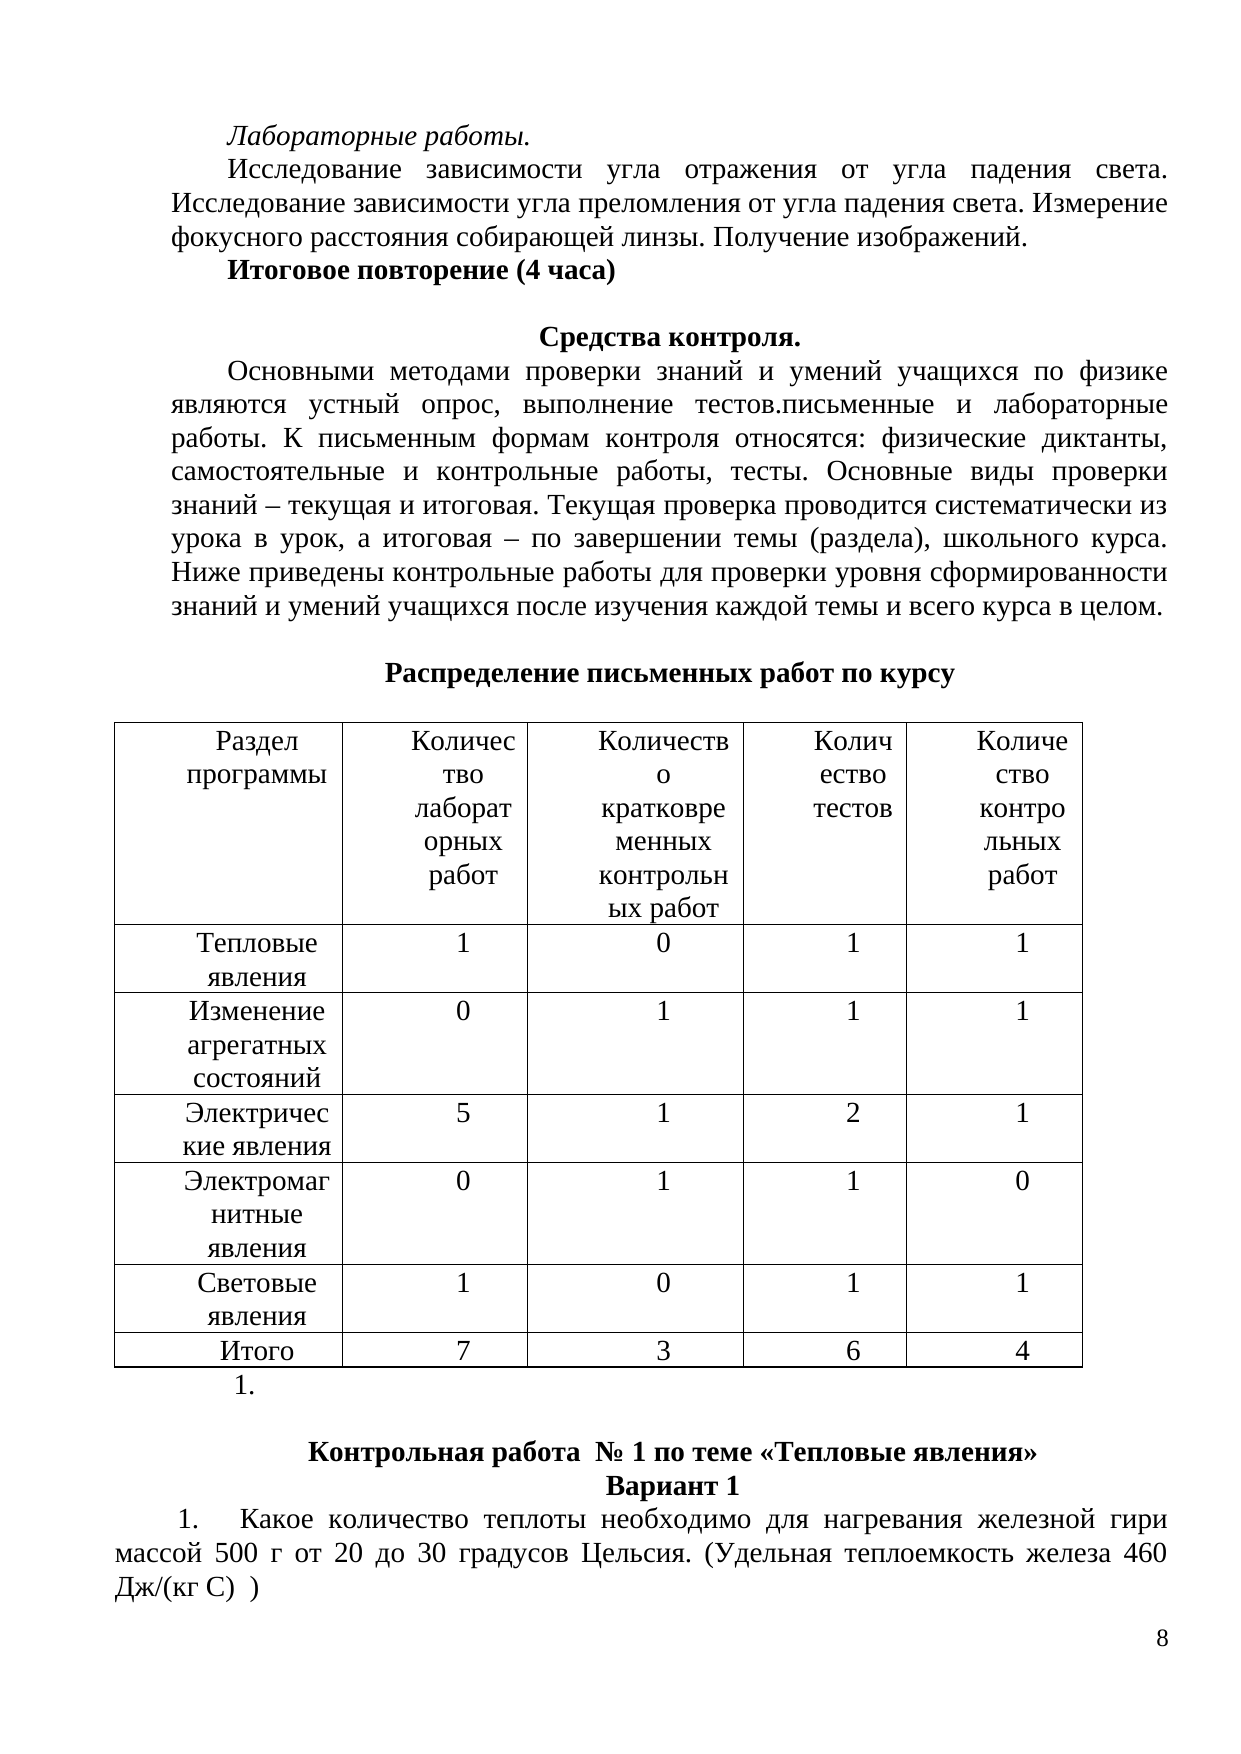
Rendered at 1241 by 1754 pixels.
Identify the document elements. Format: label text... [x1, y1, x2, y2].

table_header Количество контрольных работ [907, 723, 1082, 924]
table_cell 0 [343, 1163, 527, 1264]
table_cell 2 [744, 1095, 906, 1162]
table_cell Электромагнитные явления [115, 1163, 342, 1264]
table_cell 0 [907, 1163, 1082, 1264]
table_header Раздел программы [115, 723, 342, 924]
table_cell 1 [528, 1095, 743, 1162]
list Контрольная работа № 1 по теме «Тепловые явления» [114, 1434, 1169, 1468]
table_cell 1 [744, 1265, 906, 1332]
table_cell Световые явления [115, 1265, 342, 1332]
table_cell 1 [528, 993, 743, 1094]
table_cell 1 [907, 1265, 1082, 1332]
text Средства контроля. [171, 319, 1169, 353]
table_cell 1 [528, 1163, 743, 1264]
table_cell 1 [744, 925, 906, 992]
table_cell 0 [528, 925, 743, 992]
text Исследование зависимости угла отражения от угла падения света. Исследование зависимости угла преломления от угла падения света. Измерение фокусного расстояния собирающей линзы. Получение изображений. [171, 152, 1169, 252]
text Лабораторные работы. [171, 118, 1169, 152]
table_header Количество тестов [744, 723, 906, 924]
table_cell 6 [744, 1333, 906, 1366]
table_cell Тепловые явления [115, 925, 342, 992]
text Распределение письменных работ по курсу [171, 655, 1169, 688]
table_cell Изменение агрегатных состояний [115, 993, 342, 1094]
table_cell 1 [744, 1163, 906, 1264]
table_cell 3 [528, 1333, 743, 1366]
table_cell Электрические явления [115, 1095, 342, 1162]
table_cell 1 [907, 993, 1082, 1094]
table_cell Итого [115, 1333, 342, 1366]
table_header Количество кратковременных контрольных работ [528, 723, 743, 924]
table_cell 0 [343, 993, 527, 1094]
table_cell 1 [343, 925, 527, 992]
table_cell 7 [343, 1333, 527, 1366]
table_cell 0 [528, 1265, 743, 1332]
text Итоговое повторение (4 часа) [171, 252, 1169, 286]
table_cell 1 [744, 993, 906, 1094]
text Вариант 1 [114, 1468, 1169, 1502]
table_cell 1 [343, 1265, 527, 1332]
table_cell 1 [907, 925, 1082, 992]
table_cell 1 [907, 1095, 1082, 1162]
table_cell 4 [907, 1333, 1082, 1366]
list Какое количество теплоты необходимо для нагревания железной гири массой 500 г от 20 до 30 градусов Цельсия. (Удельная теплоемкость железа 460 Дж/(кг С) ) [114, 1502, 1169, 1602]
table_cell 5 [343, 1095, 527, 1162]
title Основными методами проверки знаний и умений учащихся по физике являются устный опрос, выполнение тестов.письменные и лабораторные работы. К письменным формам контроля относятся: физические диктанты, самостоятельные и контрольные работы, тесты. Основные виды проверки знаний – текущая и итоговая. Текущая проверка проводится систематически из урока в урок, а итоговая – по завершении темы (раздела), школьного курса. Ниже приведены контрольные работы для проверки уровня сформированности знаний и умений учащихся после изучения каждой темы и всего курса в целом. [171, 353, 1169, 621]
table_header Количество лабораторных работ [343, 723, 527, 924]
